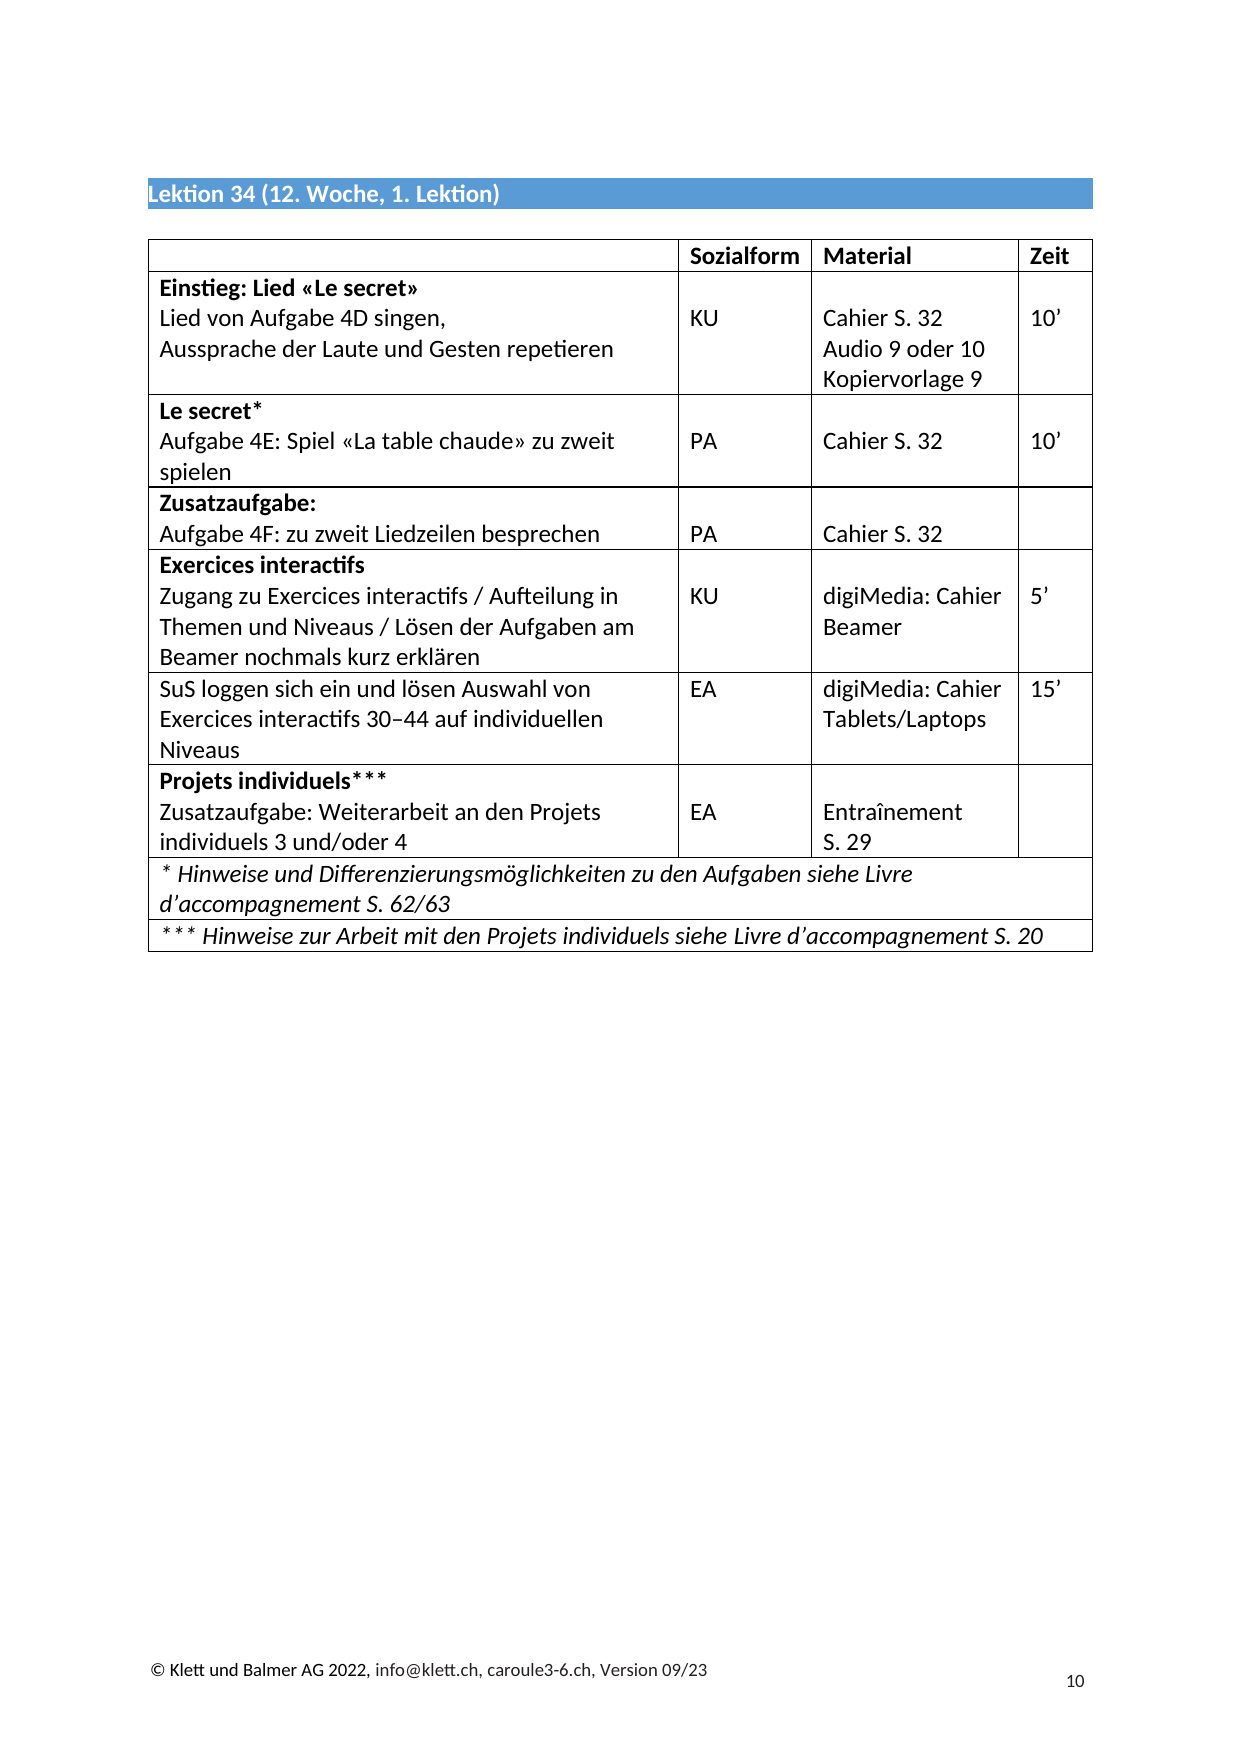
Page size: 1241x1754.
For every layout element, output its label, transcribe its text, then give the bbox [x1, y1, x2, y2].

table_header Sozialform [679, 240, 811, 271]
table_cell 15’ [1019, 673, 1092, 764]
table_cell 10’ [1019, 395, 1092, 486]
table_cell digiMedia: Cahier Beamer [812, 550, 1018, 672]
table_cell 5’ [1019, 550, 1092, 672]
table_cell Zusatzaufgabe: Aufgabe 4F: zu zweit Liedzeilen besprechen [149, 488, 678, 548]
table_cell Einstieg: Lied «Le secret» Lied von Aufgabe 4D singen, Aussprache der Laute und Gesten repetieren [149, 272, 678, 394]
table_cell EA [679, 765, 811, 857]
table_cell Cahier S. 32 [812, 395, 1018, 486]
table_cell Cahier S. 32 Audio 9 oder 10 Kopiervorlage 9 [812, 272, 1018, 394]
table_header [149, 240, 678, 271]
table_cell 10’ [1019, 272, 1092, 394]
table_cell Cahier S. 32 [812, 488, 1018, 548]
table_header Zeit [1019, 240, 1092, 271]
table_cell KU [679, 272, 811, 394]
table_header Material [812, 240, 1018, 271]
table_cell Projets individuels*** Zusatzaufgabe: Weiterarbeit an den Projets individuels 3 und/oder 4 [149, 765, 678, 857]
table_cell *** Hinweise zur Arbeit mit den Projets individuels siehe Livre d’accompagnement S. 20 [149, 920, 1092, 951]
table_cell KU [679, 550, 811, 672]
table_cell PA [679, 488, 811, 548]
table_cell Entraînement S. 29 [812, 765, 1018, 857]
table_cell Exercices interactifs Zugang zu Exercices interactifs / Aufteilung in Themen und Niveaus / Lösen der Aufgaben am Beamer nochmals kurz erklären [149, 550, 678, 672]
table_cell digiMedia: Cahier Tablets/Laptops [812, 673, 1018, 764]
table_cell * Hinweise und Differenzierungsmöglichkeiten zu den Aufgaben siehe Livre d’accompagnement S. 62/63 [149, 858, 1092, 919]
text Lektion 34 (12. Woche, 1. Lektion) [148, 178, 1093, 209]
table_cell SuS loggen sich ein und lösen Auswahl von Exercices interactifs 30–44 auf individuellen Niveaus [149, 673, 678, 764]
table_cell EA [679, 673, 811, 764]
table_cell [1019, 488, 1092, 548]
table_cell PA [679, 395, 811, 486]
table_cell [1019, 765, 1092, 857]
table_cell Le secret* Aufgabe 4E: Spiel «La table chaude» zu zweit spielen [149, 395, 678, 486]
